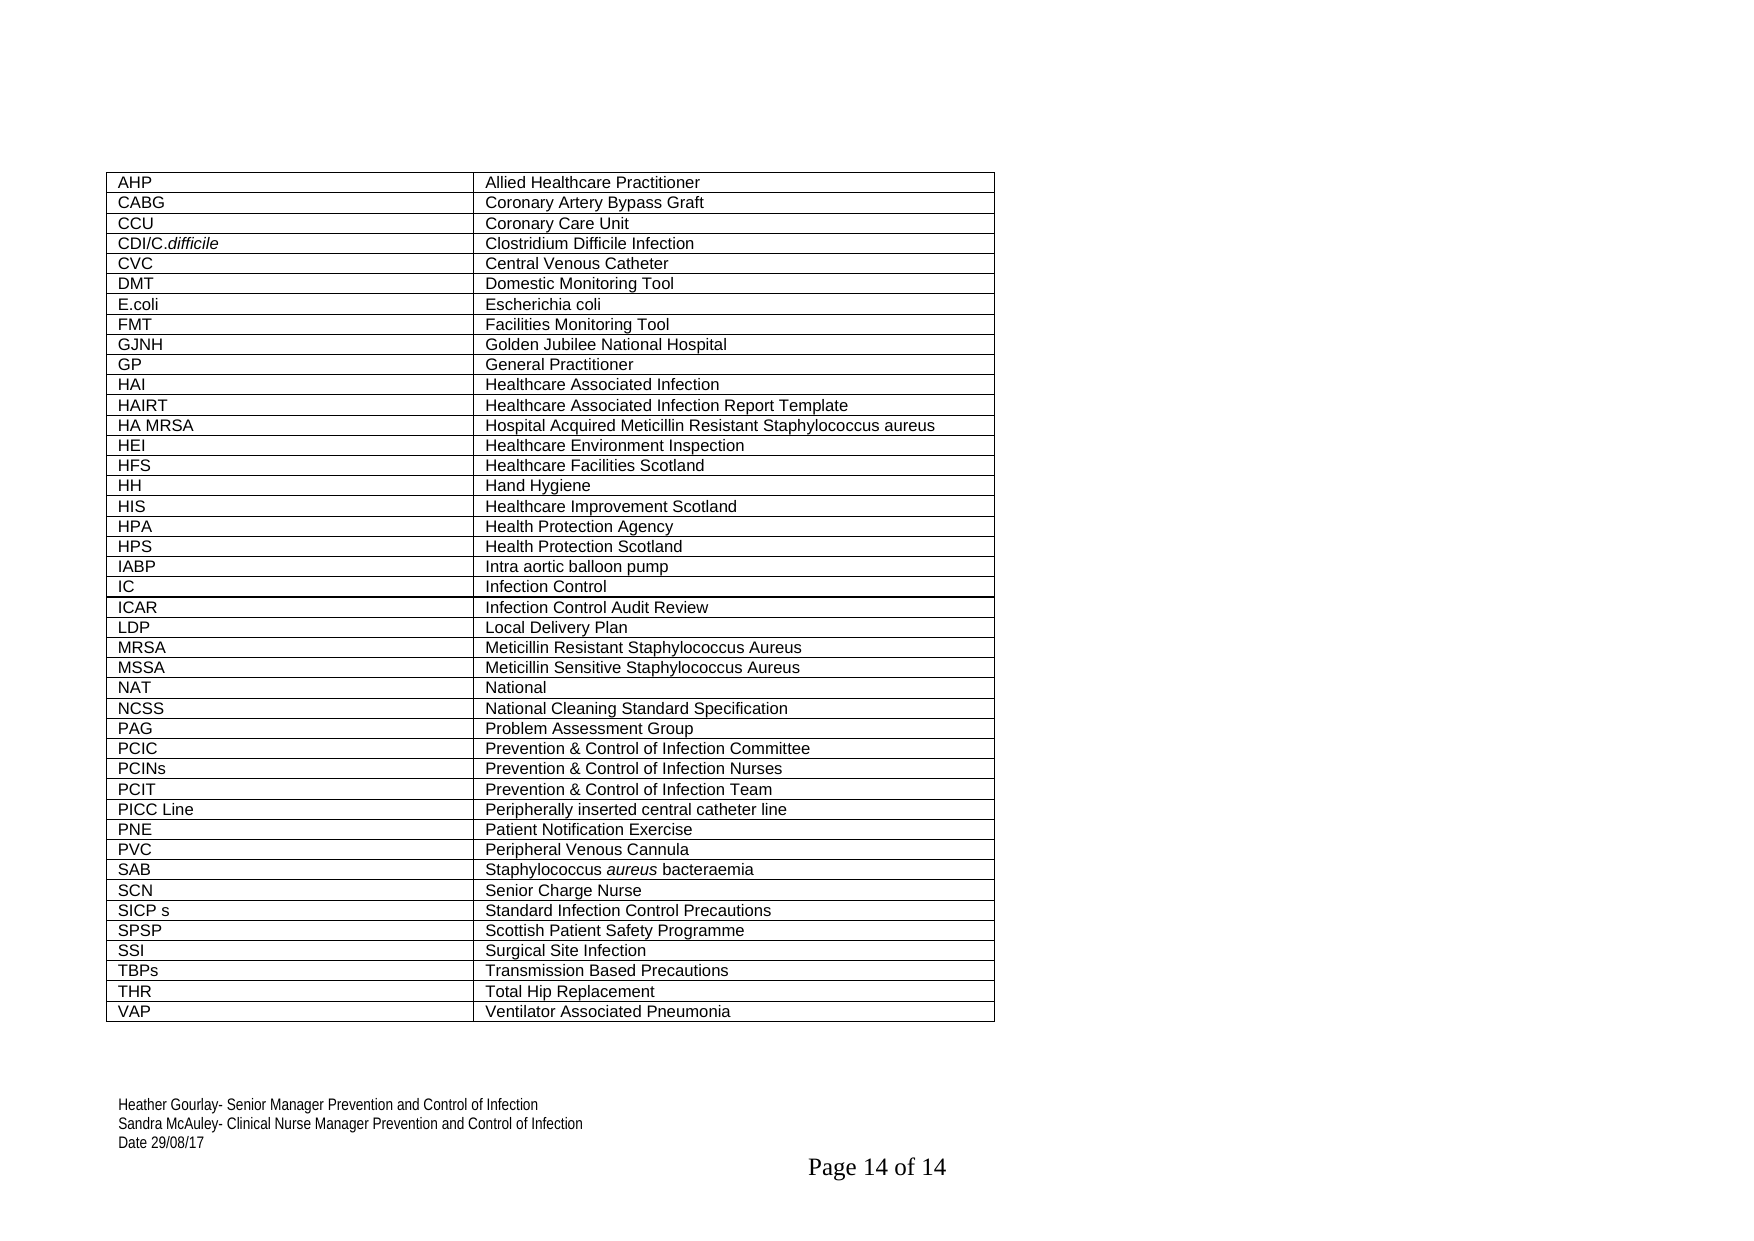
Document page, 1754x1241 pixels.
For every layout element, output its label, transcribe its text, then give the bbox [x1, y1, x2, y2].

table_cell Healthcare Associated Infection [474, 375, 994, 394]
table_cell FMT [107, 315, 473, 334]
table_cell PAG [107, 719, 473, 738]
table_cell Prevention & Control of Infection Committee [474, 739, 994, 758]
table_cell Staphylococcus aureus bacteraemia [474, 860, 994, 879]
table_cell Coronary Care Unit [474, 214, 994, 233]
table_cell Infection Control Audit Review [474, 598, 994, 617]
table_cell HPS [107, 537, 473, 556]
table_cell MSSA [107, 658, 473, 677]
table_cell Surgical Site Infection [474, 941, 994, 960]
table_cell Clostridium Difficile Infection [474, 234, 994, 253]
table_cell Ventilator Associated Pneumonia [474, 1002, 994, 1021]
table_cell GP [107, 355, 473, 374]
table_cell IABP [107, 557, 473, 576]
table_cell PNE [107, 820, 473, 839]
table_cell TBPs [107, 961, 473, 980]
table_cell LDP [107, 618, 473, 637]
table_cell ICAR [107, 598, 473, 617]
table_cell NCSS [107, 699, 473, 718]
table_cell National Cleaning Standard Specification [474, 699, 994, 718]
table_cell National [474, 678, 994, 697]
table_cell Problem Assessment Group [474, 719, 994, 738]
table_cell SSI [107, 941, 473, 960]
table_cell IC [107, 577, 473, 596]
table_cell CVC [107, 254, 473, 273]
table_cell Healthcare Environment Inspection [474, 436, 994, 455]
table_header AHP [107, 173, 473, 192]
table_cell VAP [107, 1002, 473, 1021]
table_cell HIS [107, 496, 473, 516]
table_cell Standard Infection Control Precautions [474, 901, 994, 920]
table_cell Facilities Monitoring Tool [474, 315, 994, 334]
table_cell Domestic Monitoring Tool [474, 274, 994, 293]
table_cell SAB [107, 860, 473, 879]
table_cell Hospital Acquired Meticillin Resistant Staphylococcus aureus [474, 416, 994, 435]
table_cell Peripherally inserted central catheter line [474, 800, 994, 819]
table_cell Healthcare Improvement Scotland [474, 496, 994, 516]
table_cell HH [107, 476, 473, 495]
table_cell HFS [107, 456, 473, 475]
table_cell MRSA [107, 638, 473, 657]
table_cell Health Protection Scotland [474, 537, 994, 556]
table_cell General Practitioner [474, 355, 994, 374]
table_cell Patient Notification Exercise [474, 820, 994, 839]
table_cell Escherichia coli [474, 294, 994, 313]
table_cell PICC Line [107, 800, 473, 819]
table_cell Coronary Artery Bypass Graft [474, 193, 994, 212]
table_cell DMT [107, 274, 473, 293]
table_cell HAI [107, 375, 473, 394]
table_cell Prevention & Control of Infection Nurses [474, 759, 994, 778]
table_cell HEI [107, 436, 473, 455]
table_cell CABG [107, 193, 473, 212]
table_cell Health Protection Agency [474, 517, 994, 536]
table_cell E.coli [107, 294, 473, 313]
table_cell Infection Control [474, 577, 994, 596]
table_cell Peripheral Venous Cannula [474, 840, 994, 859]
table_cell SICP s [107, 901, 473, 920]
table_cell HPA [107, 517, 473, 536]
table_cell SPSP [107, 921, 473, 940]
table_cell GJNH [107, 335, 473, 354]
table_cell HA MRSA [107, 416, 473, 435]
table_cell Meticillin Resistant Staphylococcus Aureus [474, 638, 994, 657]
table_cell Senior Charge Nurse [474, 880, 994, 899]
table_cell Scottish Patient Safety Programme [474, 921, 994, 940]
table_cell Meticillin Sensitive Staphylococcus Aureus [474, 658, 994, 677]
table_cell Prevention & Control of Infection Team [474, 779, 994, 798]
table_cell CCU [107, 214, 473, 233]
table_cell NAT [107, 678, 473, 697]
table_cell Healthcare Associated Infection Report Template [474, 395, 994, 414]
table_cell Golden Jubilee National Hospital [474, 335, 994, 354]
table_cell Total Hip Replacement [474, 981, 994, 1001]
table_cell PCIC [107, 739, 473, 758]
table_cell CDI/C.difficile [107, 234, 473, 253]
table_header Allied Healthcare Practitioner [474, 173, 994, 192]
table_cell Local Delivery Plan [474, 618, 994, 637]
table_cell Transmission Based Precautions [474, 961, 994, 980]
table_cell Healthcare Facilities Scotland [474, 456, 994, 475]
table_cell SCN [107, 880, 473, 899]
table_cell Intra aortic balloon pump [474, 557, 994, 576]
table_cell PVC [107, 840, 473, 859]
table_cell THR [107, 981, 473, 1001]
table_cell PCINs [107, 759, 473, 778]
table_cell Hand Hygiene [474, 476, 994, 495]
table_cell PCIT [107, 779, 473, 798]
table_cell Central Venous Catheter [474, 254, 994, 273]
table_cell HAIRT [107, 395, 473, 414]
